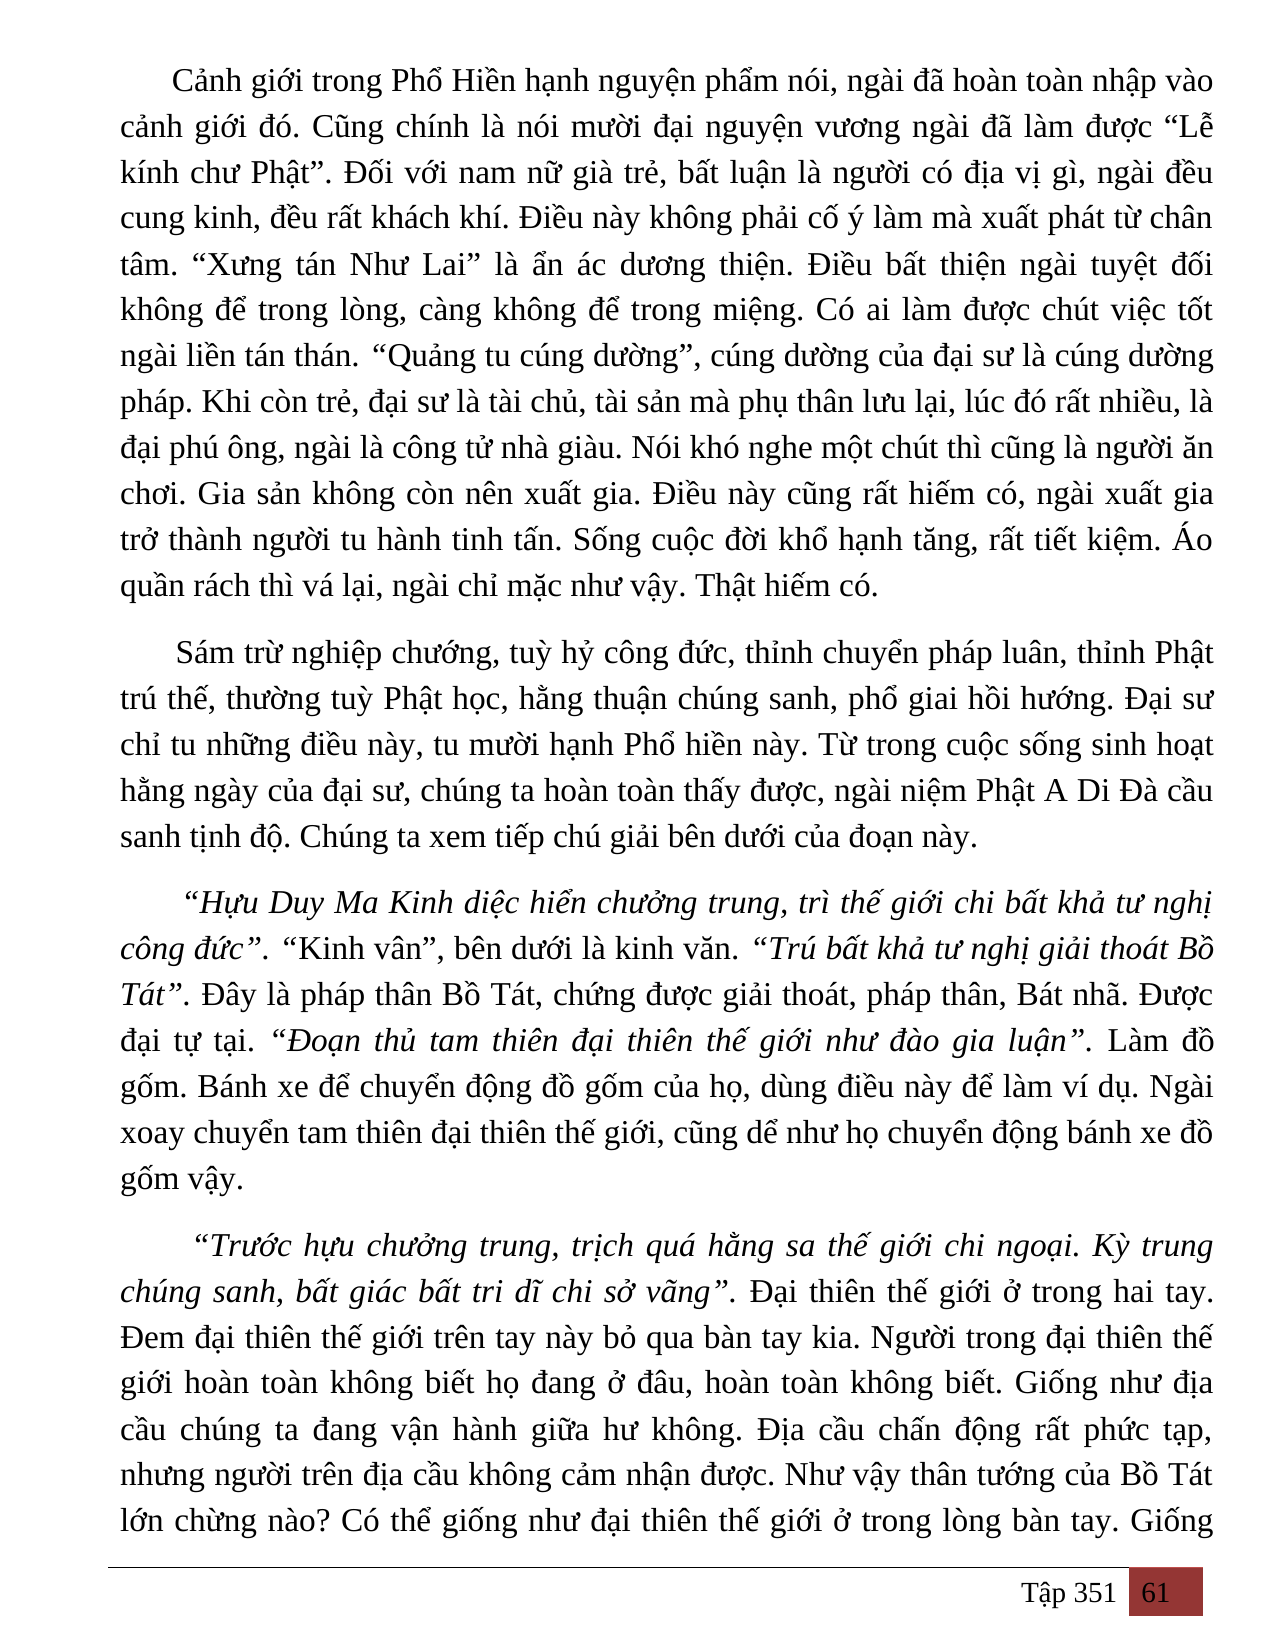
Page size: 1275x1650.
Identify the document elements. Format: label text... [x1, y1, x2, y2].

text Sám trừ nghiệp chướng, tuỳ hỷ công đức, thỉnh chuyển pháp luân, thỉnh Phật trú thế, thường tuỳ Phật học, hằng thuận chúng sanh, phổ giai hồi hướng. Đại sư chỉ tu những điều này, tu mười hạnh Phổ hiền này. Từ trong cuộc sống sinh hoạt hằng ngày của đại sư, chúng ta hoàn toàn thấy được, ngài niệm Phật A Di Đà cầu sanh tịnh độ. Chúng ta xem tiếp chú giải bên dưới của đoạn này. [120, 632, 1215, 854]
text Cảnh giới trong Phổ Hiền hạnh nguyện phẩm nói, ngài đã hoàn toàn nhập vào cảnh giới đó. Cũng chính là nói mười đại nguyện vương ngài đã làm được “Lễ kính chư Phật”. Đối với nam nữ già trẻ, bất luận là người có địa vị gì, ngài đều cung kinh, đều rất khách khí. Điều này không phải cố ý làm mà xuất phát từ chân tâm. “Xưng tán Như Lai” là ẩn ác dương thiện. Điều bất thiện ngài tuyệt đối không để trong lòng, càng không để trong miệng. Có ai làm được chút việc tốt ngài liền tán thán. “Quảng tu cúng dường”, cúng dường của đại sư là cúng dường pháp. Khi còn trẻ, đại sư là tài chủ, tài sản mà phụ thân lưu lại, lúc đó rất nhiều, là đại phú ông, ngài là công tử nhà giàu. Nói khó nghe một chút thì cũng là người ăn chơi. Gia sản không còn nên xuất gia. Điều này cũng rất hiếm có, ngài xuất gia trở thành người tu hành tinh tấn. Sống cuộc đời khổ hạnh tăng, rất tiết kiệm. Áo quần rách thì vá lại, ngài chỉ mặc như vậy. Thật hiếm có. [120, 60, 1215, 604]
text “Hựu Duy Ma Kinh diệc hiển chưởng trung, trì thế giới chi bất khả tư nghị công đức”. “Kinh vân”, bên dưới là kinh văn. “Trú bất khả tư nghị giải thoát Bồ Tát”. Đây là pháp thân Bồ Tát, chứng được giải thoát, pháp thân, Bát nhã. Được đại tự tại. “Đoạn thủ tam thiên đại thiên thế giới như đào gia luận”. Làm đồ gốm. Bánh xe để chuyển động đồ gốm của họ, dùng điều này để làm ví dụ. Ngài xoay chuyển tam thiên đại thiên thế giới, cũng dể như họ chuyển động bánh xe đồ gốm vậy. [120, 883, 1215, 1197]
